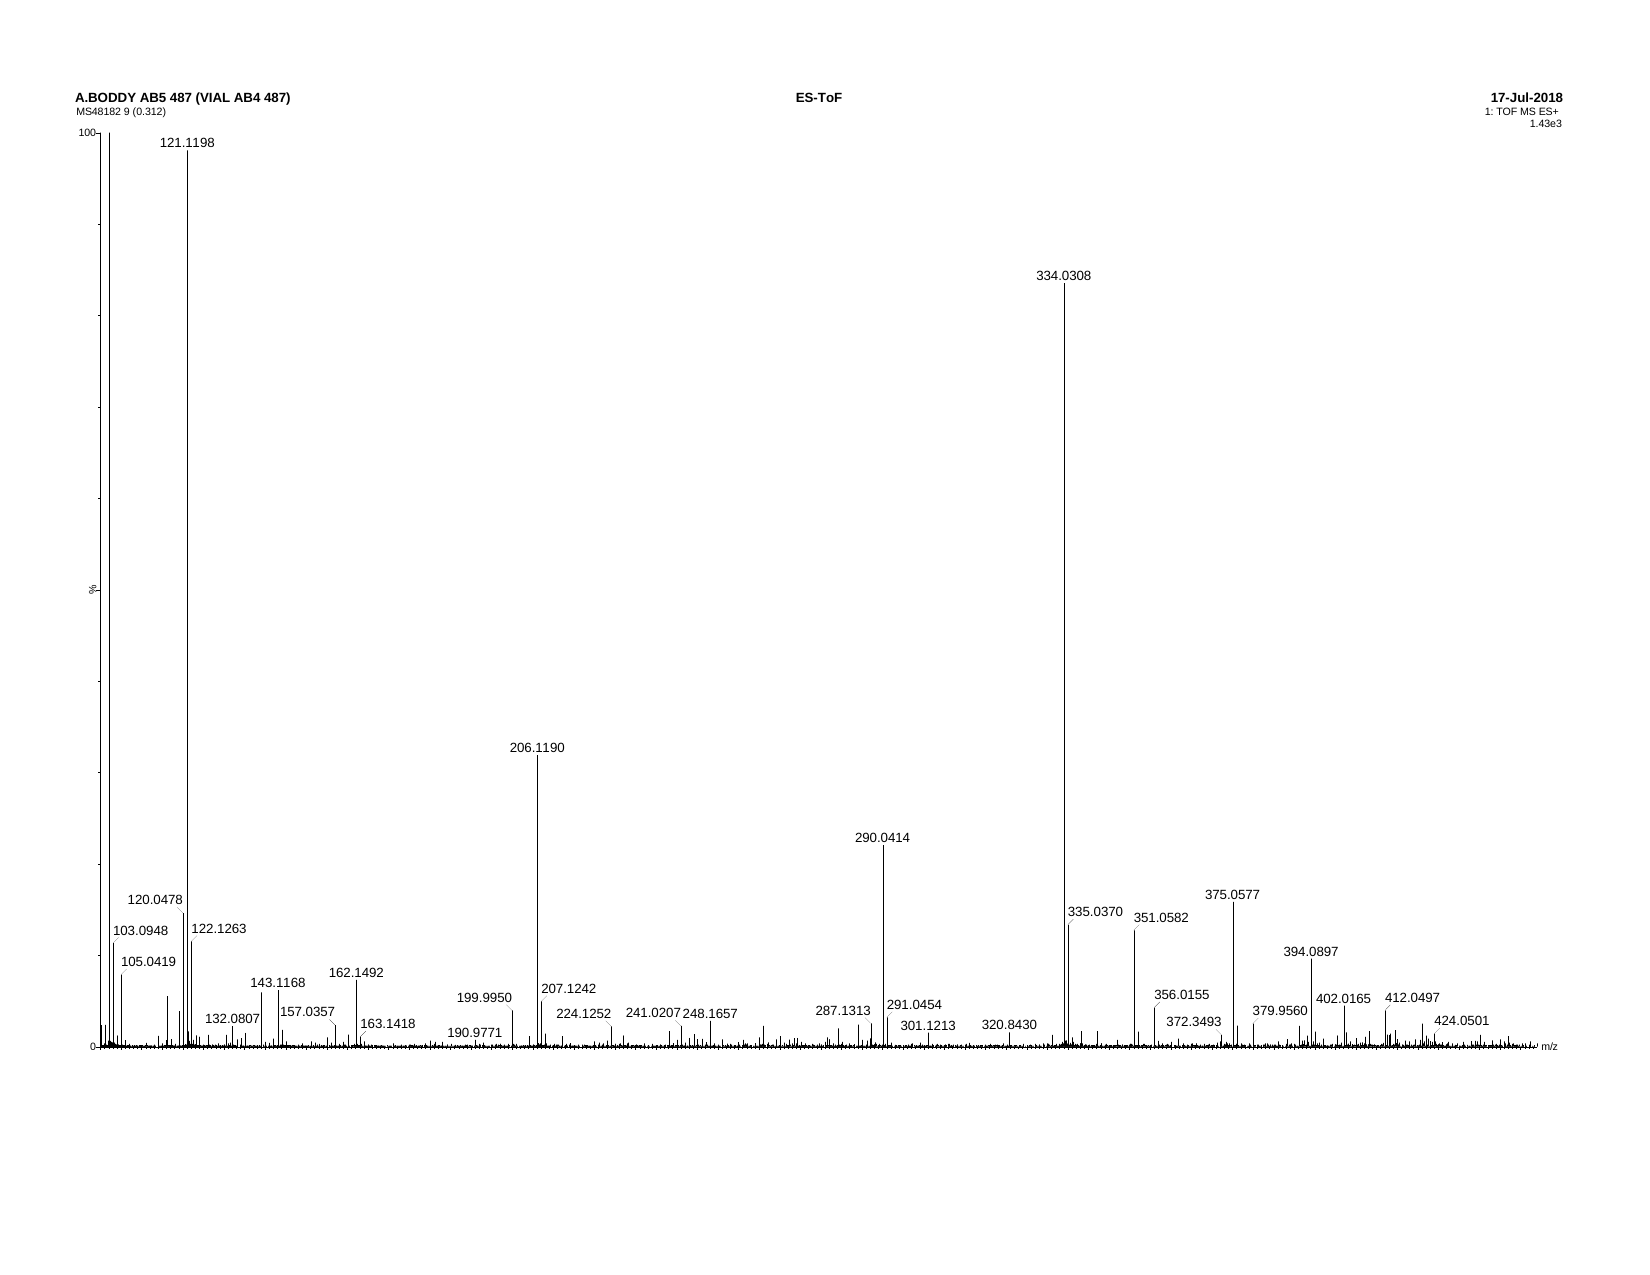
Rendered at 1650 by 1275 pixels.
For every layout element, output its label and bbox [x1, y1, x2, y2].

text [75, 90, 1563, 1050]
